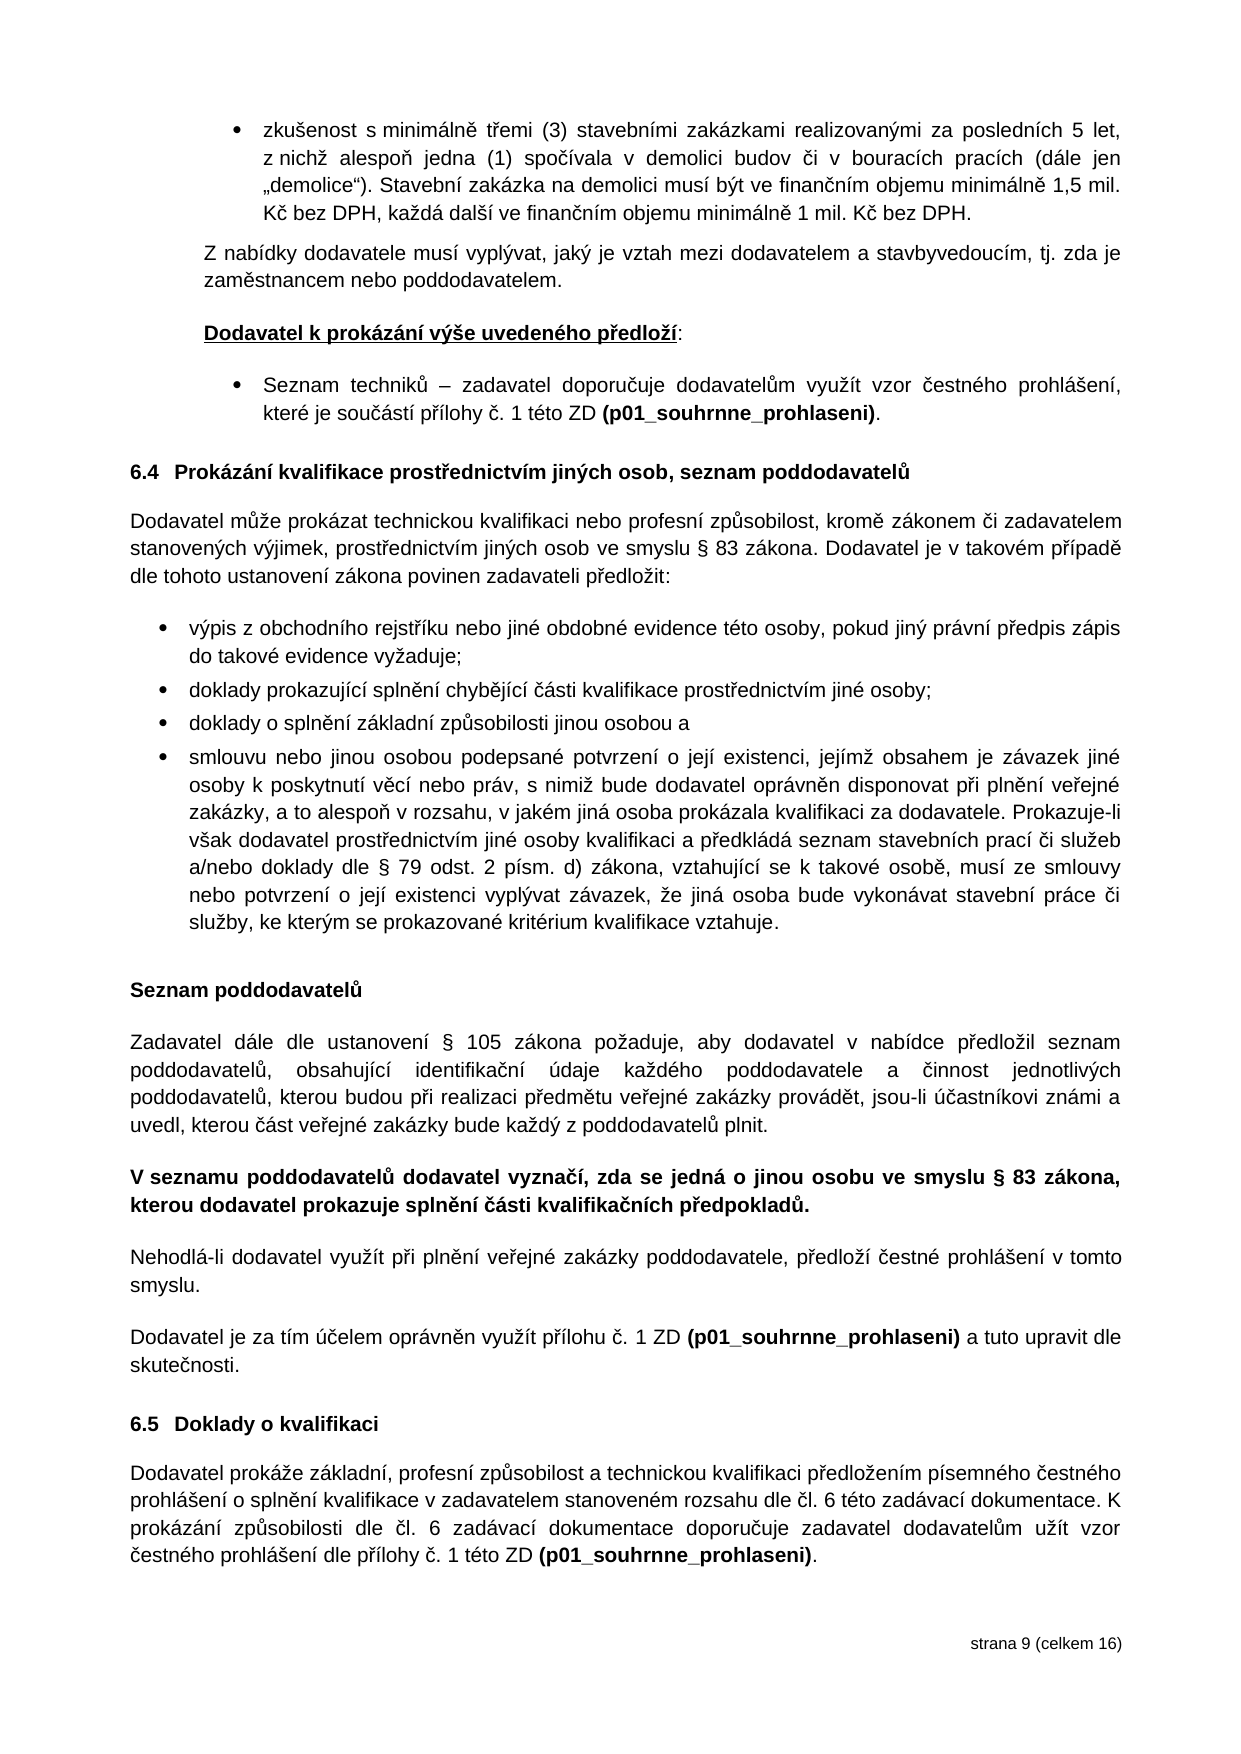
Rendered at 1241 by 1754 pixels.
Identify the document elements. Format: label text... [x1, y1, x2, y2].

subtitle Doklady o kvalifikaci [130, 1411, 1122, 1435]
list doklady o splnění základní způsobilosti jinou osobou a [159, 711, 1122, 735]
text V seznamu poddodavatelů dodavatel vyznačí, zda se jedná o jinou osobu ve smyslu § 83 zákona, kterou dodavatel prokazuje splnění části kvalifikačních předpokladů. [130, 1165, 1122, 1217]
list smlouvu nebo jinou osobou podepsané potvrzení o její existenci, jejímž obsahem je závazek jiné osoby k poskytnutí věcí nebo práv, s nimiž bude dodavatel oprávněn disponovat při plnění veřejné zakázky, a to alespoň v rozsahu, v jakém jiná osoba prokázala kvalifikaci za dodavatele. Prokazuje-li však dodavatel prostřednictvím jiné osoby kvalifikaci a předkládá seznam stavebních prací či služeb a/nebo doklady dle § 79 odst. 2 písm. d) zákona, vztahující se k takové osobě, musí ze smlouvy nebo potvrzení o její existenci vyplývat závazek, že jiná osoba bude vykonávat stavební práce či služby, ke kterým se prokazované kritérium kvalifikace vztahuje. [159, 745, 1122, 934]
list výpis z obchodního rejstříku nebo jiné obdobné evidence této osoby, pokud jiný právní předpis zápis do takové evidence vyžaduje; [159, 616, 1122, 668]
text Nehodlá-li dodavatel využít při plnění veřejné zakázky poddodavatele, předloží čestné prohlášení v tomto smyslu. [130, 1245, 1122, 1297]
text Zadavatel dále dle ustanovení § 105 zákona požaduje, aby dodavatel v nabídce předložil seznam poddodavatelů, obsahující identifikační údaje každého poddodavatele a činnost jednotlivých poddodavatelů, kterou budou při realizaci předmětu veřejné zakázky provádět, jsou-li účastníkovi známi a uvedl, kterou část veřejné zakázky bude každý z poddodavatelů plnit. [130, 1030, 1122, 1137]
text Dodavatel je za tím účelem oprávněn využít přílohu č. 1 ZD (p01_souhrnne_prohlaseni) a tuto upravit dle skutečnosti. [130, 1325, 1122, 1377]
list zkušenost s minimálně třemi (3) stavebními zakázkami realizovanými za posledních 5 let, z nichž alespoň jedna (1) spočívala v demolici budov či v bouracích pracích (dále jen „demolice“). Stavební zakázka na demolici musí být ve finančním objemu minimálně 1,5 mil. Kč bez DPH, každá další ve finančním objemu minimálně 1 mil. Kč bez DPH. [233, 118, 1122, 225]
text Dodavatel může prokázat technickou kvalifikaci nebo profesní způsobilost, kromě zákonem či zadavatelem stanovených výjimek, prostřednictvím jiných osob ve smyslu § 83 zákona. Dodavatel je v takovém případě dle tohoto ustanovení zákona povinen zadavateli předložit: [130, 508, 1122, 587]
text Seznam poddodavatelů [130, 978, 1122, 1002]
list Seznam techniků – zadavatel doporučuje dodavatelům využít vzor čestného prohlášení, které je součástí přílohy č. 1 této ZD (p01_souhrnne_prohlaseni). [233, 373, 1122, 425]
subtitle Prokázání kvalifikace prostřednictvím jiných osob, seznam poddodavatelů [130, 459, 1122, 483]
text Dodavatel prokáže základní, profesní způsobilost a technickou kvalifikaci předložením písemného čestného prohlášení o splnění kvalifikace v zadavatelem stanoveném rozsahu dle čl. 6 této zadávací dokumentace. K prokázání způsobilosti dle čl. 6 zadávací dokumentace doporučuje zadavatel dodavatelům užít vzor čestného prohlášení dle přílohy č. 1 této ZD (p01_souhrnne_prohlaseni). [130, 1460, 1122, 1567]
text Dodavatel k prokázání výše uvedeného předloží: [204, 321, 1122, 345]
list doklady prokazující splnění chybějící části kvalifikace prostřednictvím jiné osoby; [159, 677, 1122, 701]
text Z nabídky dodavatele musí vyplývat, jaký je vztah mezi dodavatelem a stavbyvedoucím, tj. zda je zaměstnancem nebo poddodavatelem. [204, 241, 1122, 292]
